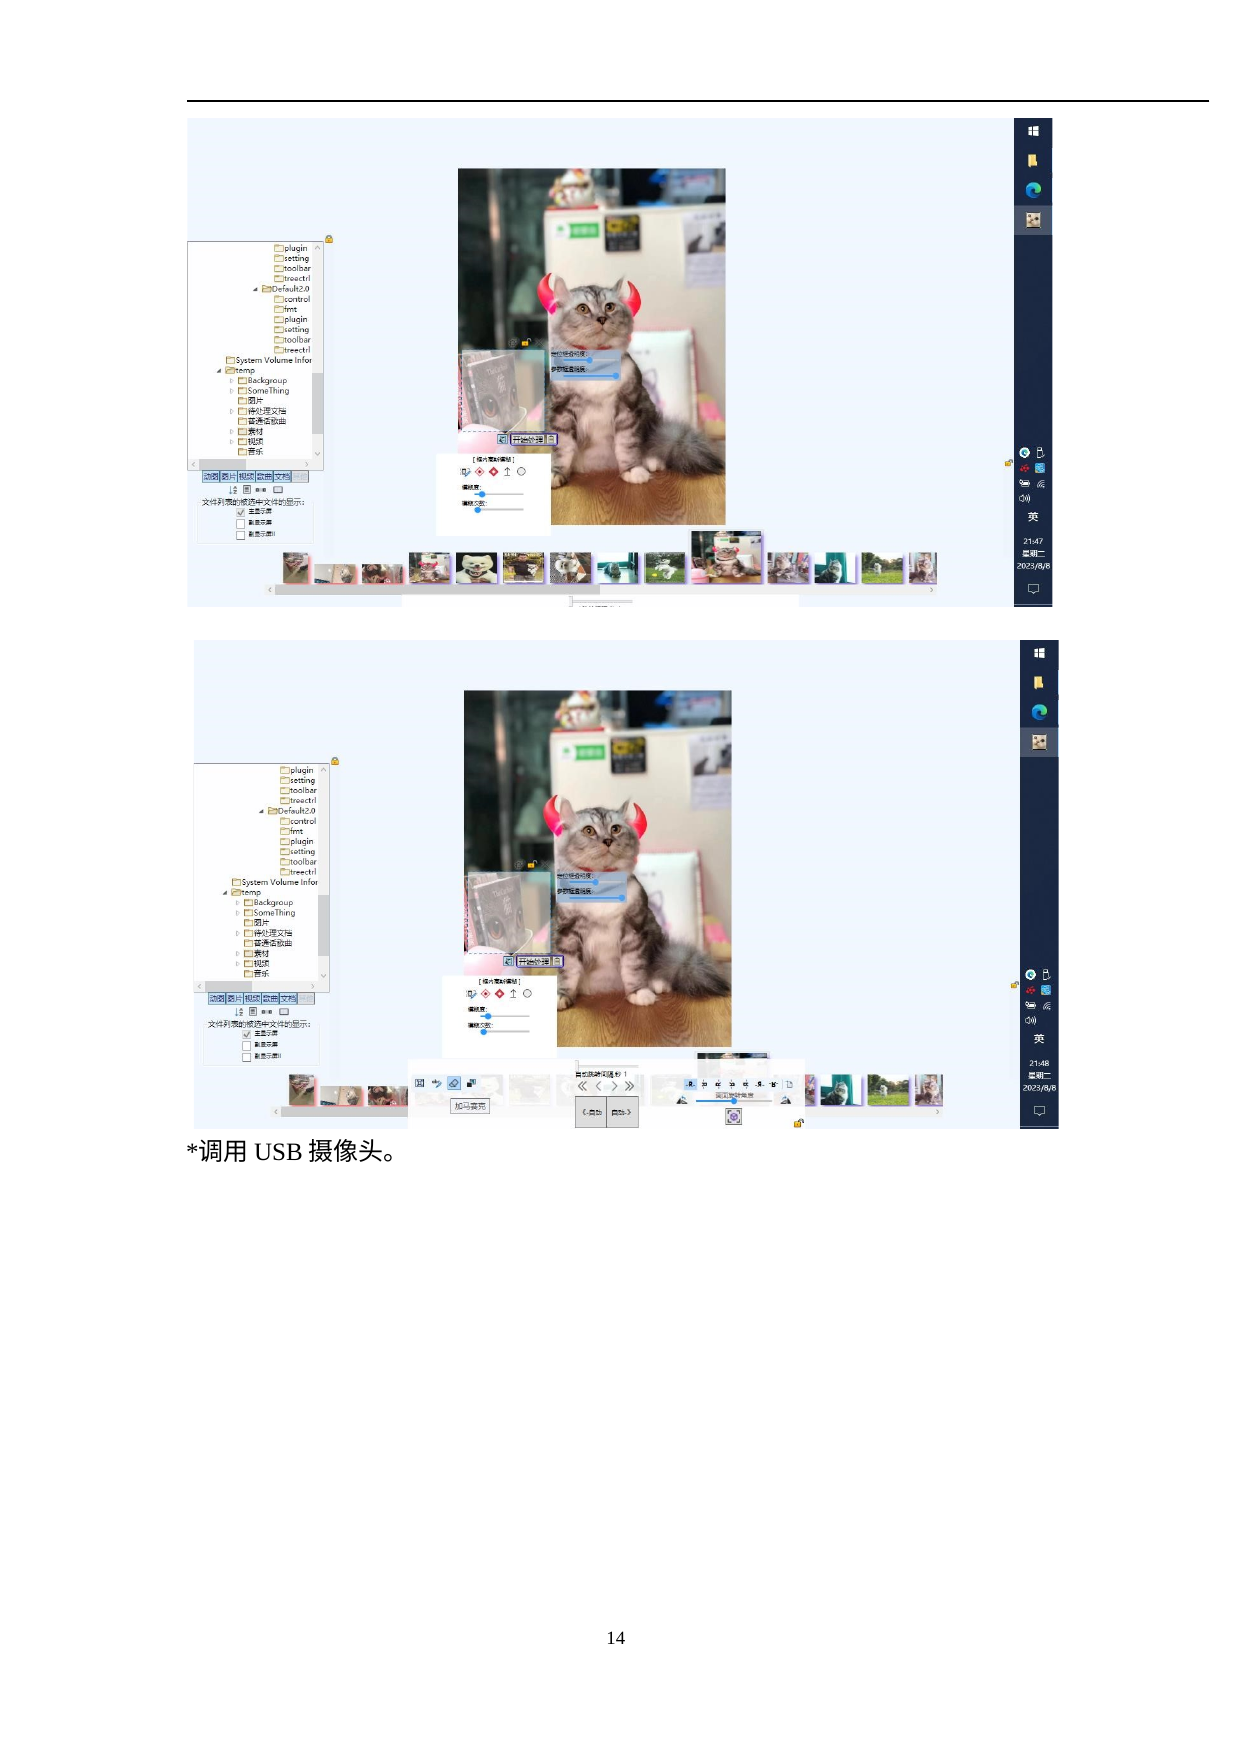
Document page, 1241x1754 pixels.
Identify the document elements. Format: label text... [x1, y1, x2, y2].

picture [193, 640, 1059, 1129]
picture [187, 118, 1053, 607]
text *调用 USB 摄像头。 [186, 1131, 1102, 1167]
